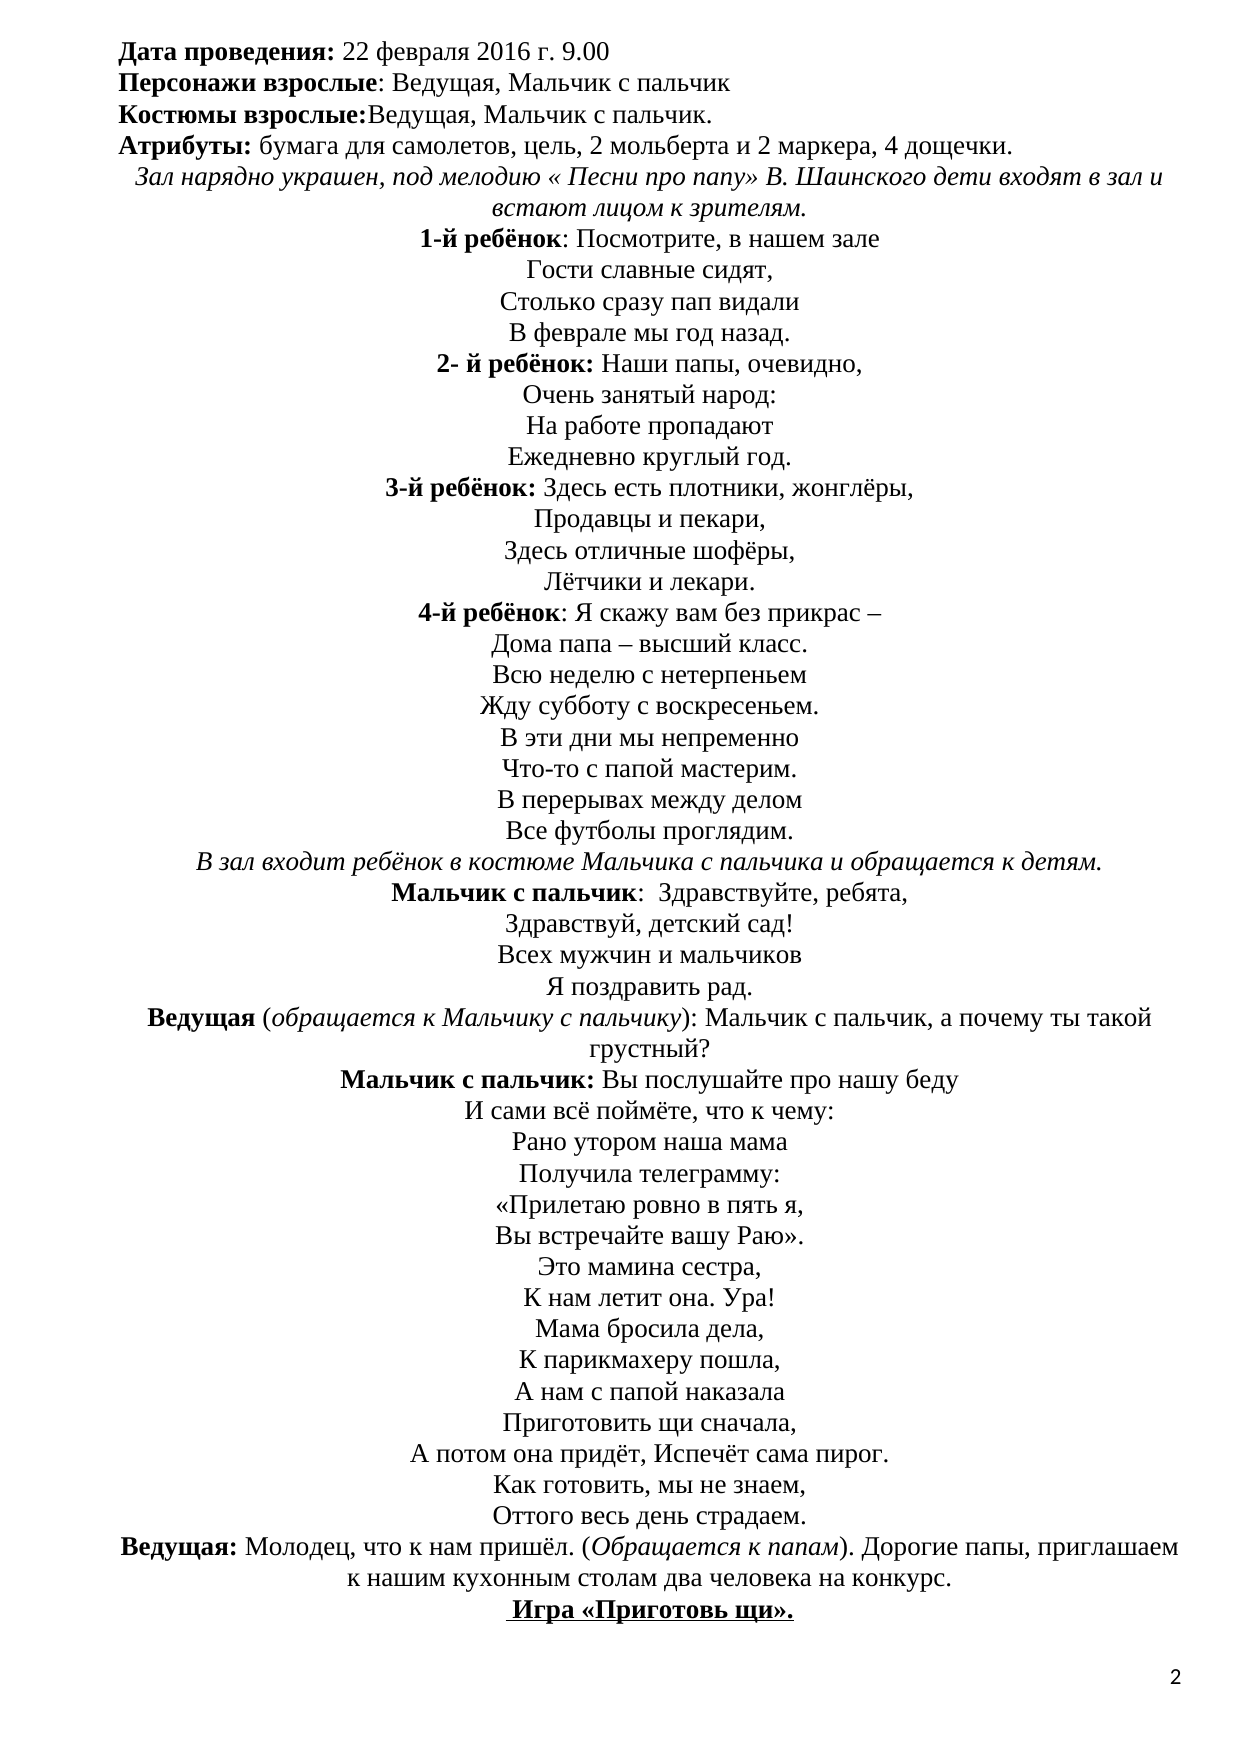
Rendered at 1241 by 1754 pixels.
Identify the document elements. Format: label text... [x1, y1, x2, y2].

text Ведущая: Молодец, что к нам пришёл. (Обращается к папам). Дорогие папы, приглашаем к нашим кухонным столам два человека на конкурс. [118, 1530, 1181, 1593]
text Продавцы и пекари, [118, 503, 1181, 534]
text Как готовить, мы не знаем, [118, 1468, 1181, 1499]
text Гости славные сидят, [118, 253, 1181, 284]
text Лётчики и лекари. [118, 565, 1181, 596]
text 2- й ребёнок: Наши папы, очевидно, [118, 347, 1181, 378]
text Очень занятый народ: [118, 378, 1181, 409]
text Всех мужчин и мальчиков [118, 939, 1181, 970]
text Это мамина сестра, [118, 1250, 1181, 1281]
text В перерывах между делом [118, 783, 1181, 814]
text В феврале мы год назад. [118, 316, 1181, 347]
text Я поздравить рад. [118, 970, 1181, 1001]
text И сами всё поймёте, что к чему: [118, 1094, 1181, 1126]
text К парикмахеру пошла, [118, 1343, 1181, 1375]
text Мама бросила дела, [118, 1312, 1181, 1343]
text Всю неделю с нетерпеньем [118, 658, 1181, 689]
text Зал нарядно украшен, под мелодию « Песни про папу» В. Шаинского дети входят в зал и встают лицом к зрителям. [118, 160, 1181, 222]
text 1-й ребёнок: Посмотрите, в нашем зале [118, 222, 1181, 253]
text Жду субботу с воскресеньем. [118, 689, 1181, 721]
text В эти дни мы непременно [118, 721, 1181, 752]
text А потом она придёт, Испечёт сама пирог. [118, 1437, 1181, 1468]
text Дата проведения: 22 февраля 2016 г. 9.00 [118, 35, 1181, 67]
text Игра «Приготовь щи». [118, 1593, 1181, 1624]
text Ежедневно круглый год. [118, 440, 1181, 471]
text Все футболы проглядим. [118, 814, 1181, 845]
text Здравствуй, детский сад! [118, 907, 1181, 939]
text Костюмы взрослые:Ведущая, Мальчик с пальчик. [118, 98, 1181, 129]
text Дома папа – высший класс. [118, 627, 1181, 658]
text «Прилетаю ровно в пять я, [118, 1188, 1181, 1219]
text Вы встречайте вашу Раю». [118, 1219, 1181, 1250]
text Ведущая (обращается к Мальчику с пальчику): Мальчик с пальчик, а почему ты такой грустный? [118, 1001, 1181, 1063]
text Получила телеграмму: [118, 1157, 1181, 1188]
text В зал входит ребёнок в костюме Мальчика с пальчика и обращается к детям. [118, 845, 1181, 876]
text 3-й ребёнок: Здесь есть плотники, жонглёры, [118, 471, 1181, 503]
text Мальчик с пальчик: Здравствуйте, ребята, [118, 876, 1181, 907]
text А нам с папой наказала [118, 1375, 1181, 1406]
text Здесь отличные шофёры, [118, 534, 1181, 565]
text На работе пропадают [118, 409, 1181, 440]
text Оттого весь день страдаем. [118, 1499, 1181, 1530]
text Что-то с папой мастерим. [118, 752, 1181, 783]
text 4-й ребёнок: Я скажу вам без прикрас – [118, 596, 1181, 627]
text Атрибуты: бумага для самолетов, цель, 2 мольберта и 2 маркера, 4 дощечки. [118, 129, 1181, 160]
text Персонажи взрослые: Ведущая, Мальчик с пальчик [118, 67, 1181, 98]
text Приготовить щи сначала, [118, 1406, 1181, 1437]
text К нам летит она. Ура! [118, 1281, 1181, 1312]
text Мальчик с пальчик: Вы послушайте про нашу беду [118, 1063, 1181, 1094]
text Столько сразу пап видали [118, 284, 1181, 316]
text Рано утором наша мама [118, 1126, 1181, 1157]
